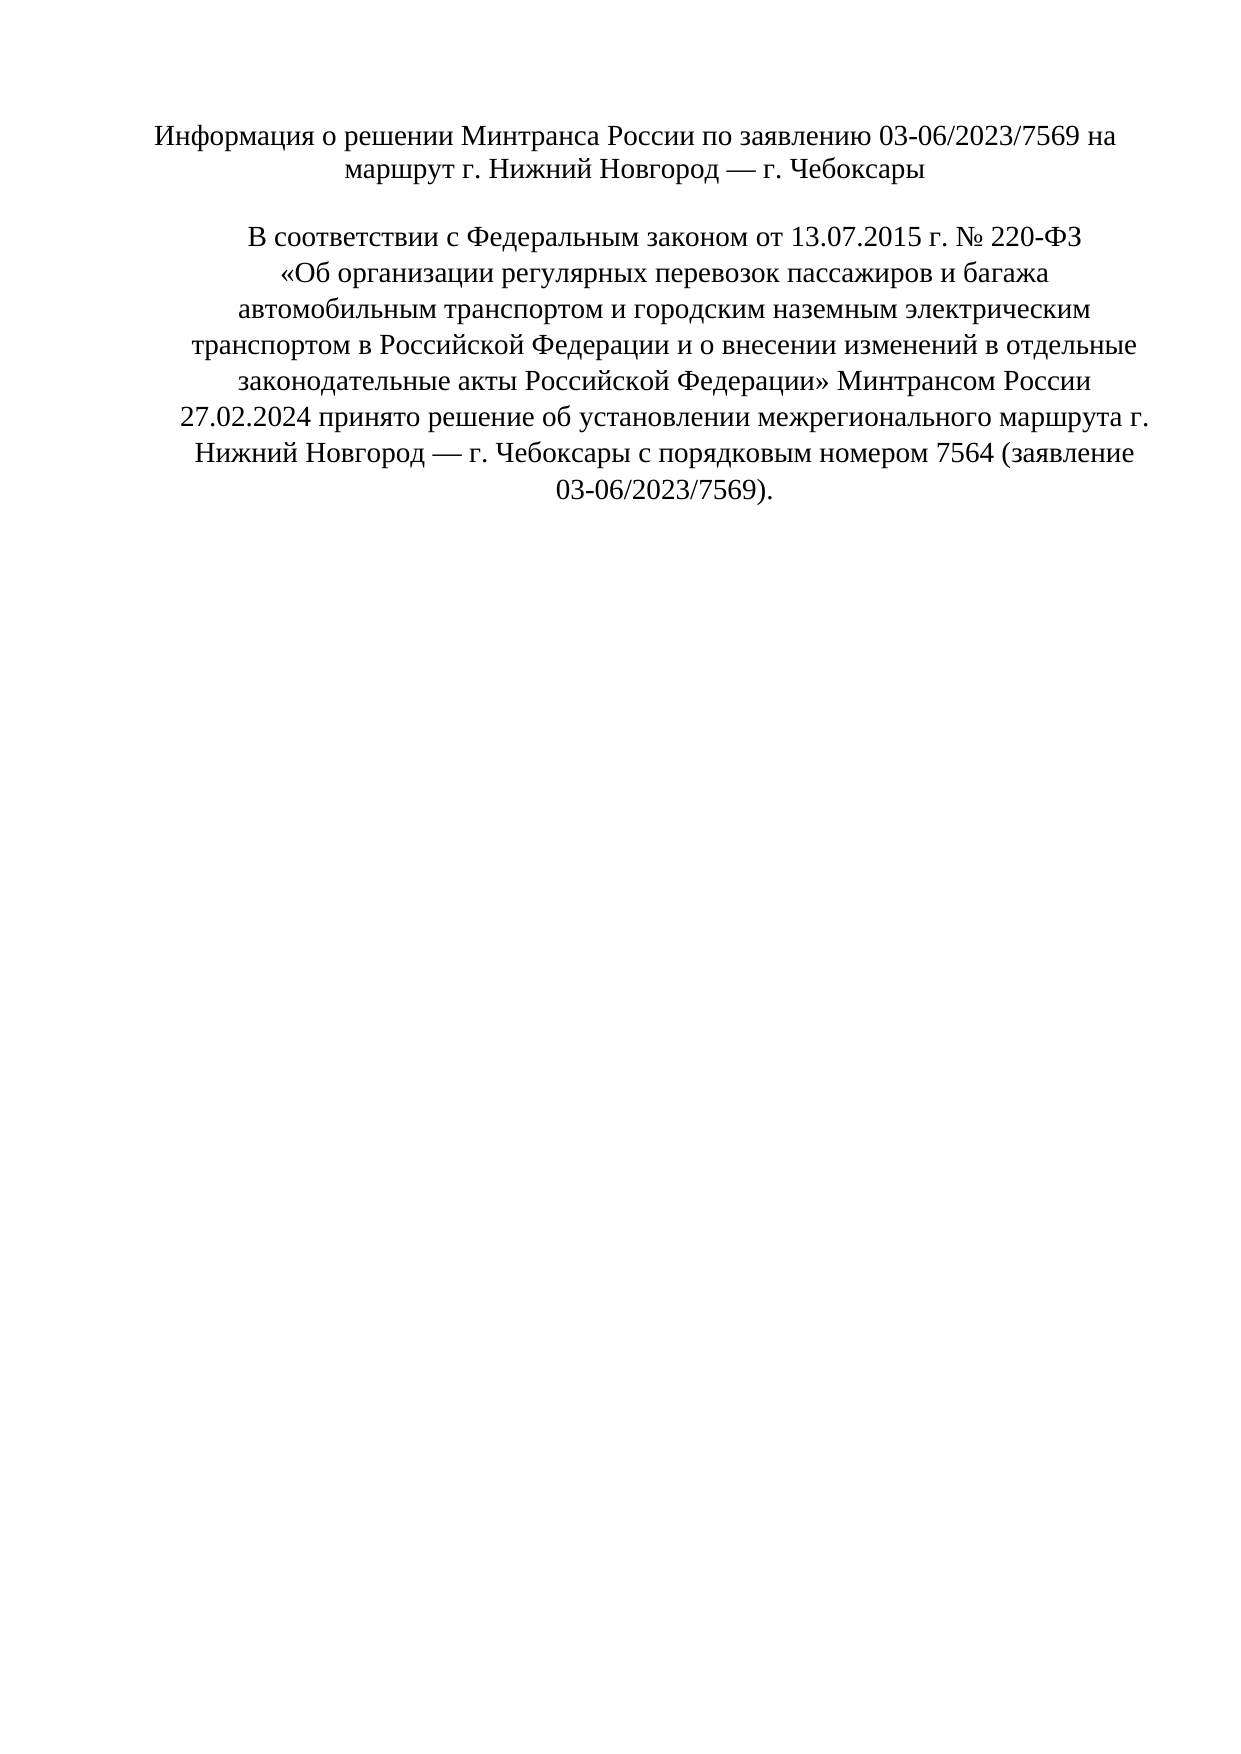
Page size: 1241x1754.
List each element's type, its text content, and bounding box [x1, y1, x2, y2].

text Информация о решении Минтранса России по заявлению 03-06/2023/7569 на маршрут г. Нижний Новгород — г. Чебоксары [118, 118, 1152, 185]
text В соответствии с Федеральным законом от 13.07.2015 г. № 220-ФЗ «Об организации регулярных перевозок пассажиров и багажа автомобильным транспортом и городским наземным электрическим транспортом в Российской Федерации и о внесении изменений в отдельные законодательные акты Российской Федерации» Минтрансом России 27.02.2024 принято решение об установлении межрегионального маршрута г. Нижний Новгород — г. Чебоксары с порядковым номером 7564 (заявление 03-06/2023/7569). [177, 219, 1152, 505]
